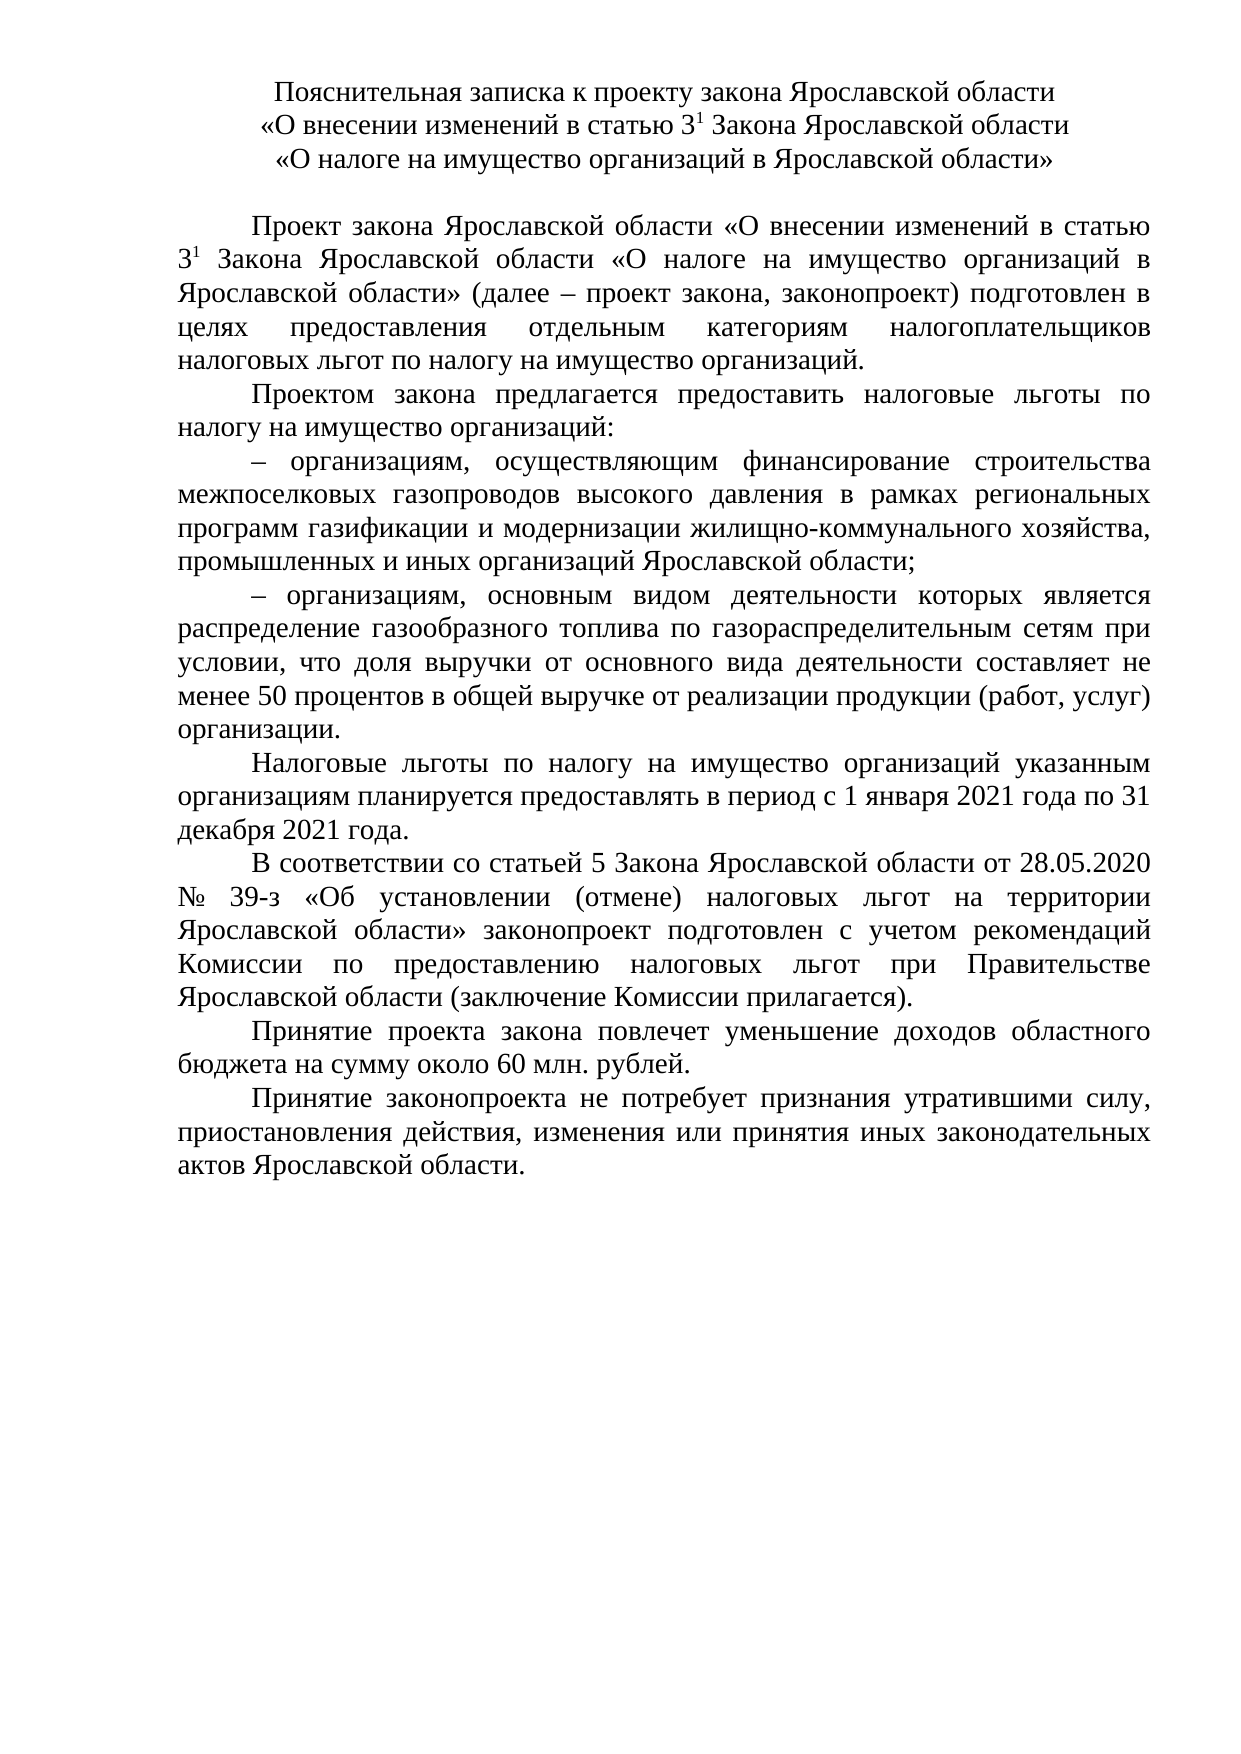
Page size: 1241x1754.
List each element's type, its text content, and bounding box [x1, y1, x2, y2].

text Принятие законопроекта не потребует признания утратившими силу, приостановления действия, изменения или принятия иных законодательных актов Ярославской области. [177, 1080, 1152, 1181]
text Принятие проекта закона повлечет уменьшение доходов областного бюджета на сумму около 60 млн. рублей. [177, 1013, 1152, 1080]
text Налоговые льготы по налогу на имущество организаций указанным организациям планируется предоставлять в период с 1 января 2021 года по 31 декабря 2021 года. [177, 745, 1152, 845]
text – организациям, осуществляющим финансирование строительства межпоселковых газопроводов высокого давления в рамках региональных программ газификации и модернизации жилищно-коммунального хозяйства, промышленных и иных организаций Ярославской области; [177, 443, 1152, 577]
text В соответствии со статьей 5 Закона Ярославской области от 28.05.2020 № 39-з «Об установлении (отмене) налоговых льгот на территории Ярославской области» законопроект подготовлен с учетом рекомендаций Комиссии по предоставлению налоговых льгот при Правительстве Ярославской области (заключение Комиссии прилагается). [177, 845, 1152, 1013]
text «О налоге на имущество организаций в Ярославской области» [177, 141, 1152, 174]
text Проектом закона предлагается предоставить налоговые льготы по налогу на имущество организаций: [177, 376, 1152, 443]
text «О внесении изменений в статью 31 Закона Ярославской области [177, 107, 1152, 141]
text Проект закона Ярославской области «О внесении изменений в статью 31 Закона Ярославской области «О налоге на имущество организаций в Ярославской области» (далее – проект закона, законопроект) подготовлен в целях предоставления отдельным категориям налогоплательщиков налоговых льгот по налогу на имущество организаций. [177, 208, 1152, 376]
text Пояснительная записка к проекту закона Ярославской области [177, 74, 1152, 107]
text – организациям, основным видом деятельности которых является распределение газообразного топлива по газораспределительным сетям при условии, что доля выручки от основного вида деятельности составляет не менее 50 процентов в общей выручке от реализации продукции (работ, услуг) организации. [177, 577, 1152, 745]
